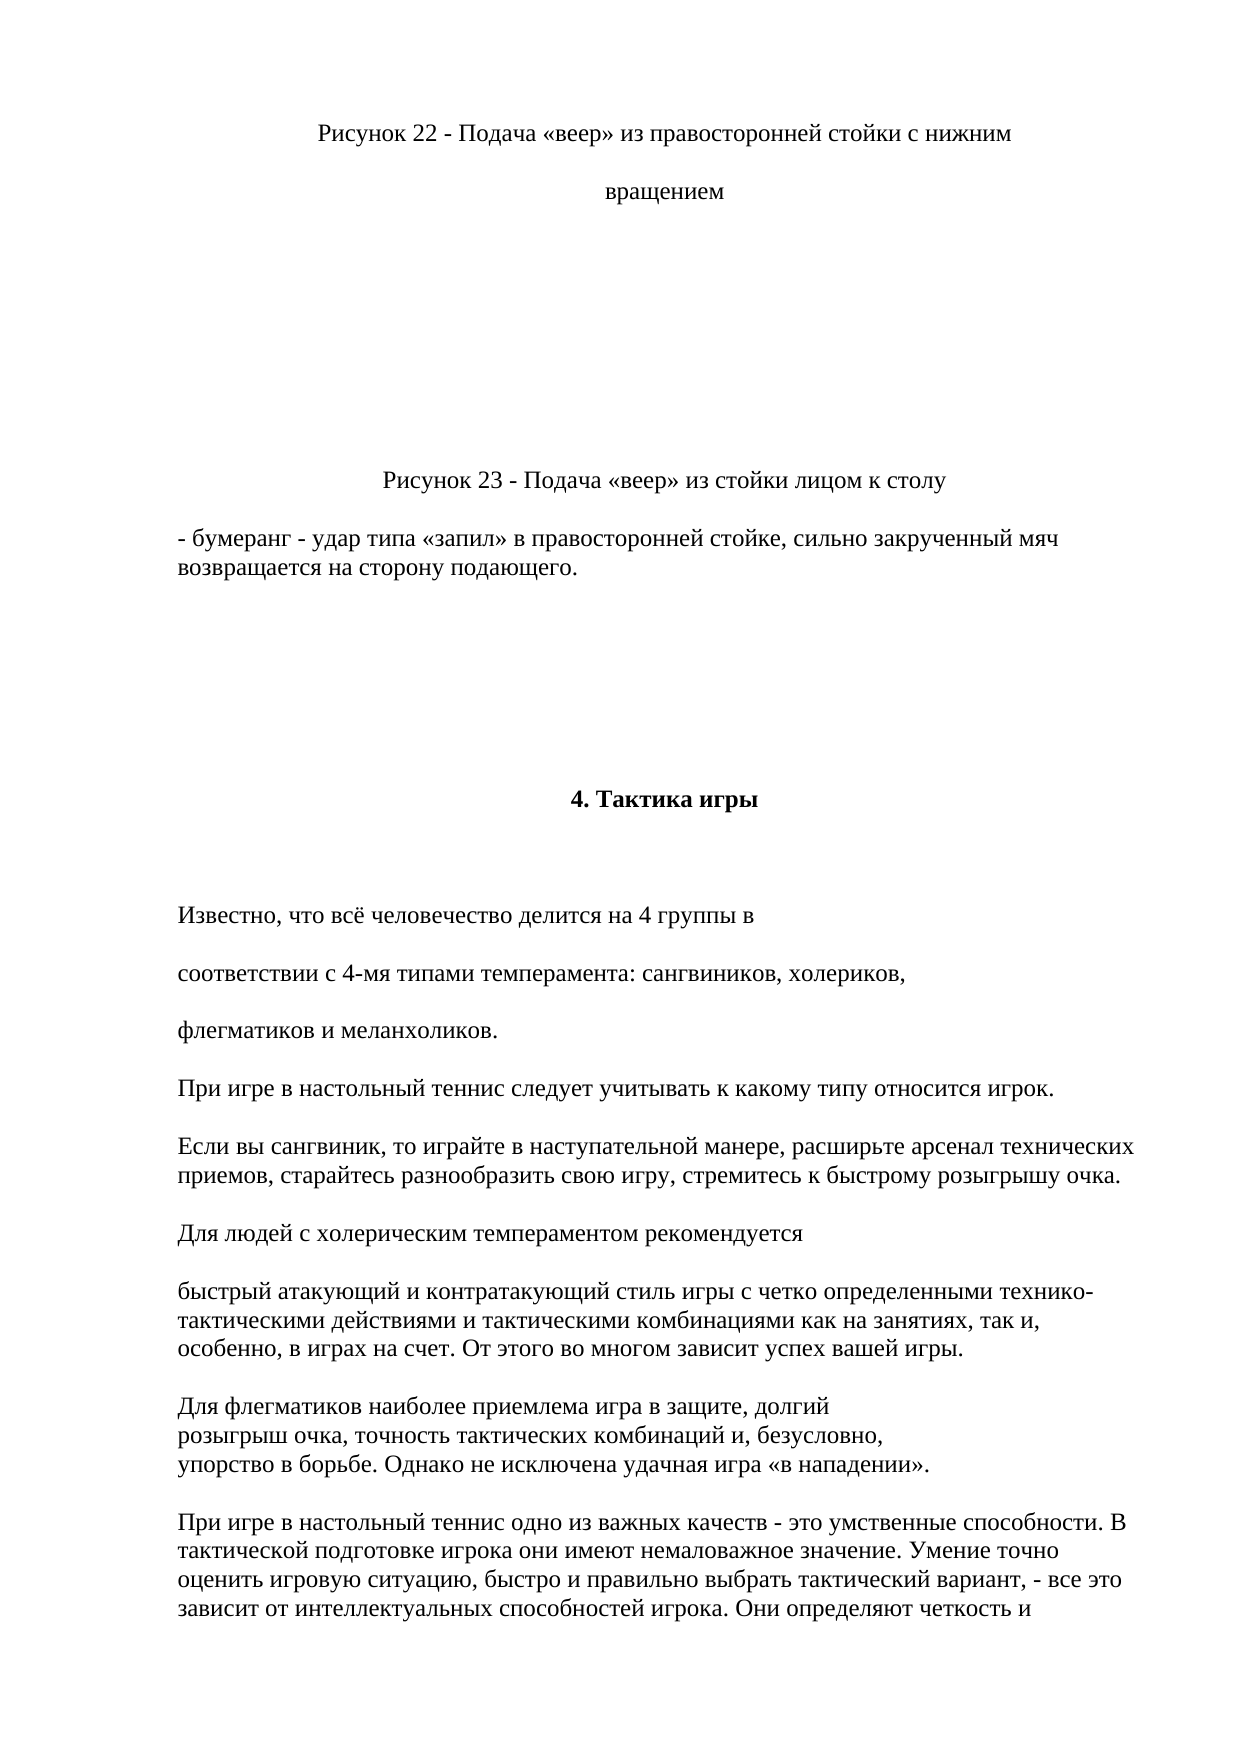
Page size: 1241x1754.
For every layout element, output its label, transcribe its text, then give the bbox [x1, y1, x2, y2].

text вращением [177, 176, 1152, 205]
text Рисунок 22 - Подача «веер» из правосторонней стойки с нижним [177, 118, 1152, 147]
text Для флегматиков наиболее приемлема игра в защите, долгий розыгрыш очка, точность тактических комбинаций и, безусловно, упорство в борьбе. Однако не исключена удачная игра «в нападении». [177, 1391, 1152, 1478]
text - бумеранг - удар типа «запил» в правосторонней стойке, сильно закрученный мяч возвращается на сторону подающего. [177, 523, 1152, 581]
text соответствии с 4-мя типами темперамента: сангвиников, холериков, [177, 958, 1152, 986]
text быстрый атакующий и контратакующий стиль игры с четко определенными технико-тактическими действиями и тактическими комбинациями как на занятиях, так и, особенно, в играх на счет. От этого во многом зависит успех вашей игры. [177, 1276, 1152, 1362]
text Для людей с холерическим темпераментом рекомендуется [177, 1218, 1152, 1247]
text Если вы сангвиник, то играйте в наступательной манере, расширьте арсенал технических приемов, старайтесь разнообразить свою игру, стремитесь к быстрому розыгрышу очка. [177, 1131, 1152, 1189]
text При игре в настольный теннис следует учитывать к какому типу относится игрок. [177, 1073, 1152, 1102]
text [177, 1507, 1152, 1622]
text Известно, что всё человечество делится на 4 группы в [177, 900, 1152, 928]
text 4. Тактика игры [177, 784, 1152, 813]
text флегматиков и меланхоликов. [177, 1016, 1152, 1044]
text Рисунок 23 - Подача «веер» из стойки лицом к столу [177, 466, 1152, 494]
